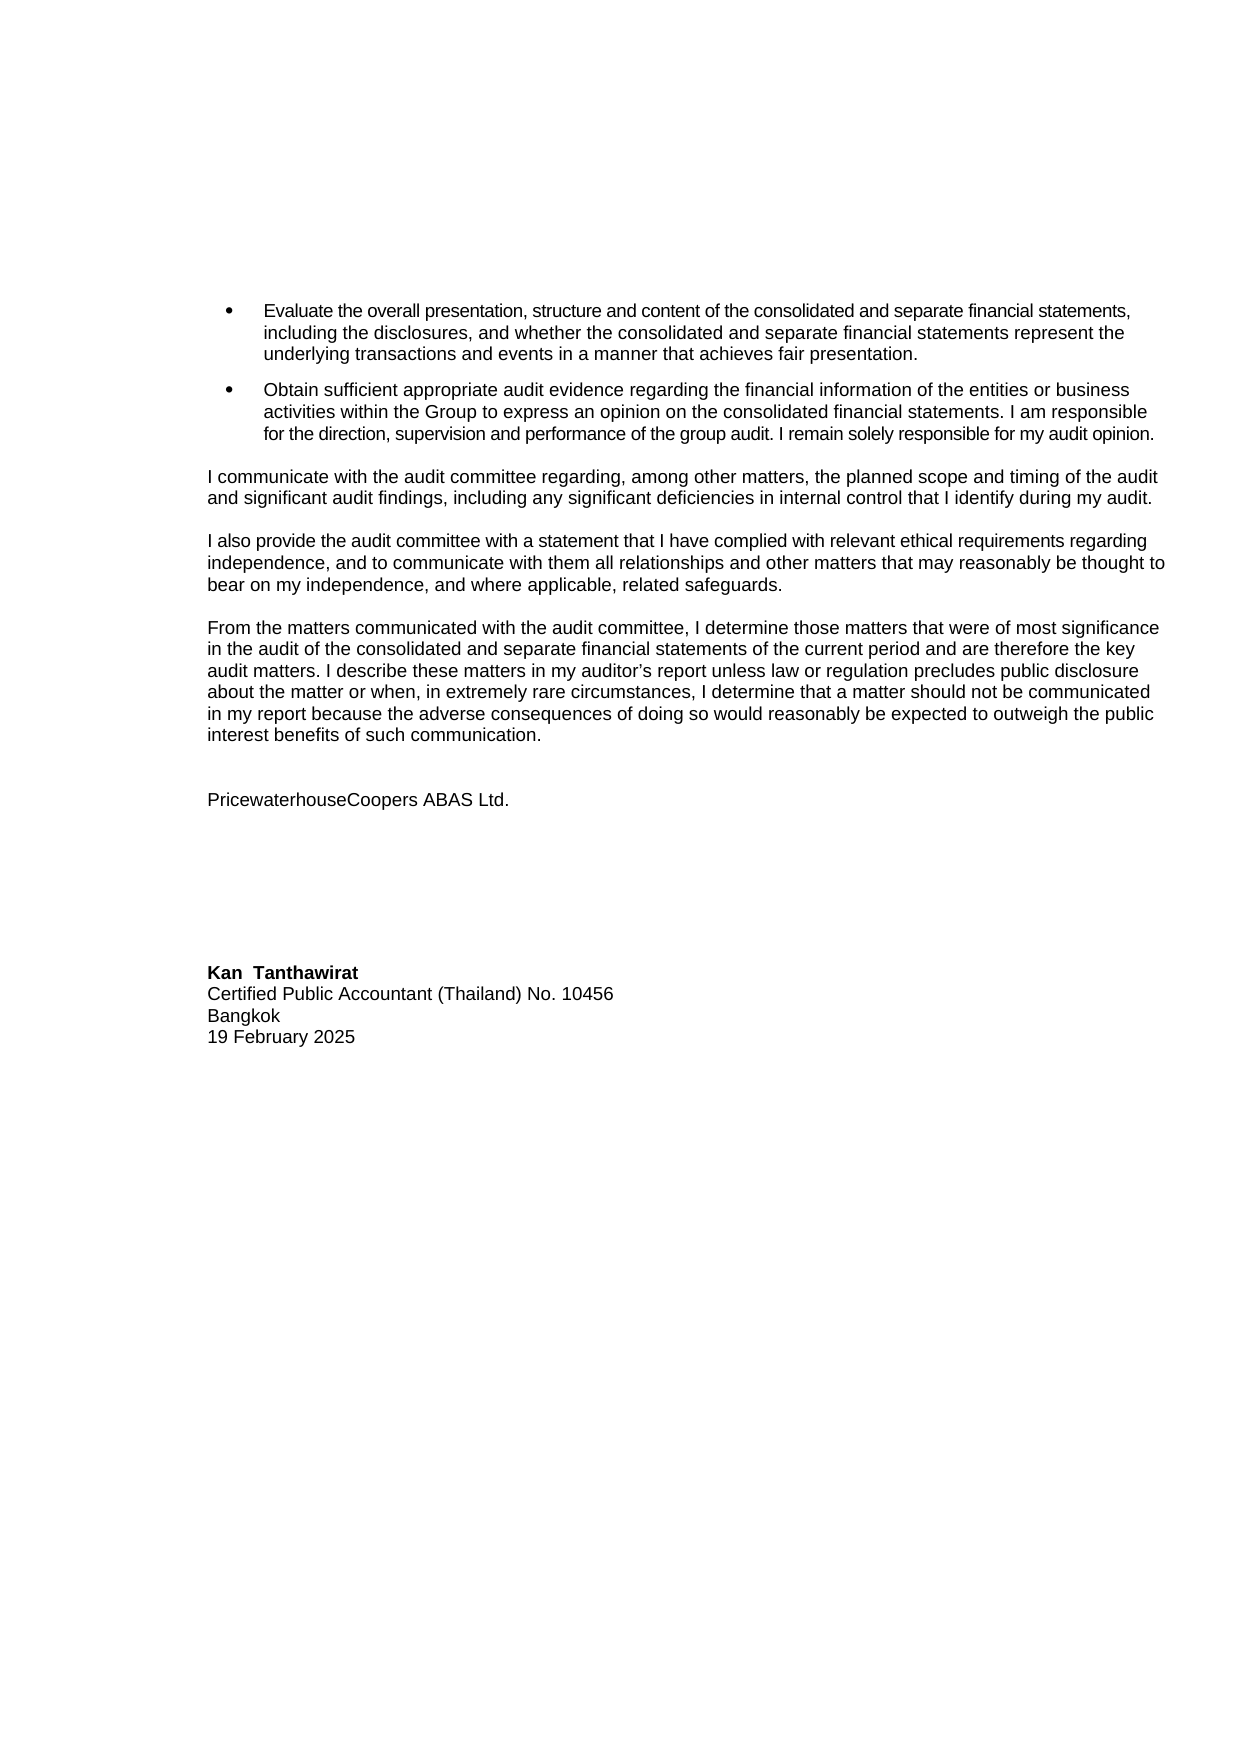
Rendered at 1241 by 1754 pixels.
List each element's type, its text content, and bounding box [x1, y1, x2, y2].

text I communicate with the audit committee regarding, among other matters, the planned scope and timing of the audit and significant audit findings, including any significant deficiencies in internal control that I identify during my audit. [207, 466, 1165, 509]
text Bangkok [207, 1004, 1165, 1026]
text From the matters communicated with the audit committee, I determine those matters that were of most significance in the audit of the consolidated and separate financial statements of the current period and are therefore the key audit matters. I describe these matters in my auditor’s report unless law or regulation precludes public disclosure about the matter or when, in extremely rare circumstances, I determine that a matter should not be communicated in my report because the adverse consequences of doing so would reasonably be expected to outweigh the public interest benefits of such communication. [207, 616, 1165, 746]
text I also provide the audit committee with a statement that I have complied with relevant ethical requirements regarding independence, and to communicate with them all relationships and other matters that may reasonably be thought to bear on my independence, and where applicable, related safeguards. [207, 530, 1165, 595]
text PricewaterhouseCoopers ABAS Ltd. [207, 789, 1165, 811]
list Obtain sufficient appropriate audit evidence regarding the financial information of the entities or business activities within the Group to express an opinion on the consolidated financial statements. I am responsible for the direction, supervision and performance of the group audit. I remain solely responsible for my audit opinion. [226, 379, 1165, 444]
text 19 February 2025 [207, 1026, 1165, 1048]
text Kan Tanthawirat [207, 961, 1165, 983]
list Evaluate the overall presentation, structure and content of the consolidated and separate financial statements, including the disclosures, and whether the consolidated and separate financial statements represent the underlying transactions and events in a manner that achieves fair presentation. [226, 300, 1165, 365]
text Certified Public Accountant (Thailand) No. 10456 [207, 983, 1165, 1004]
